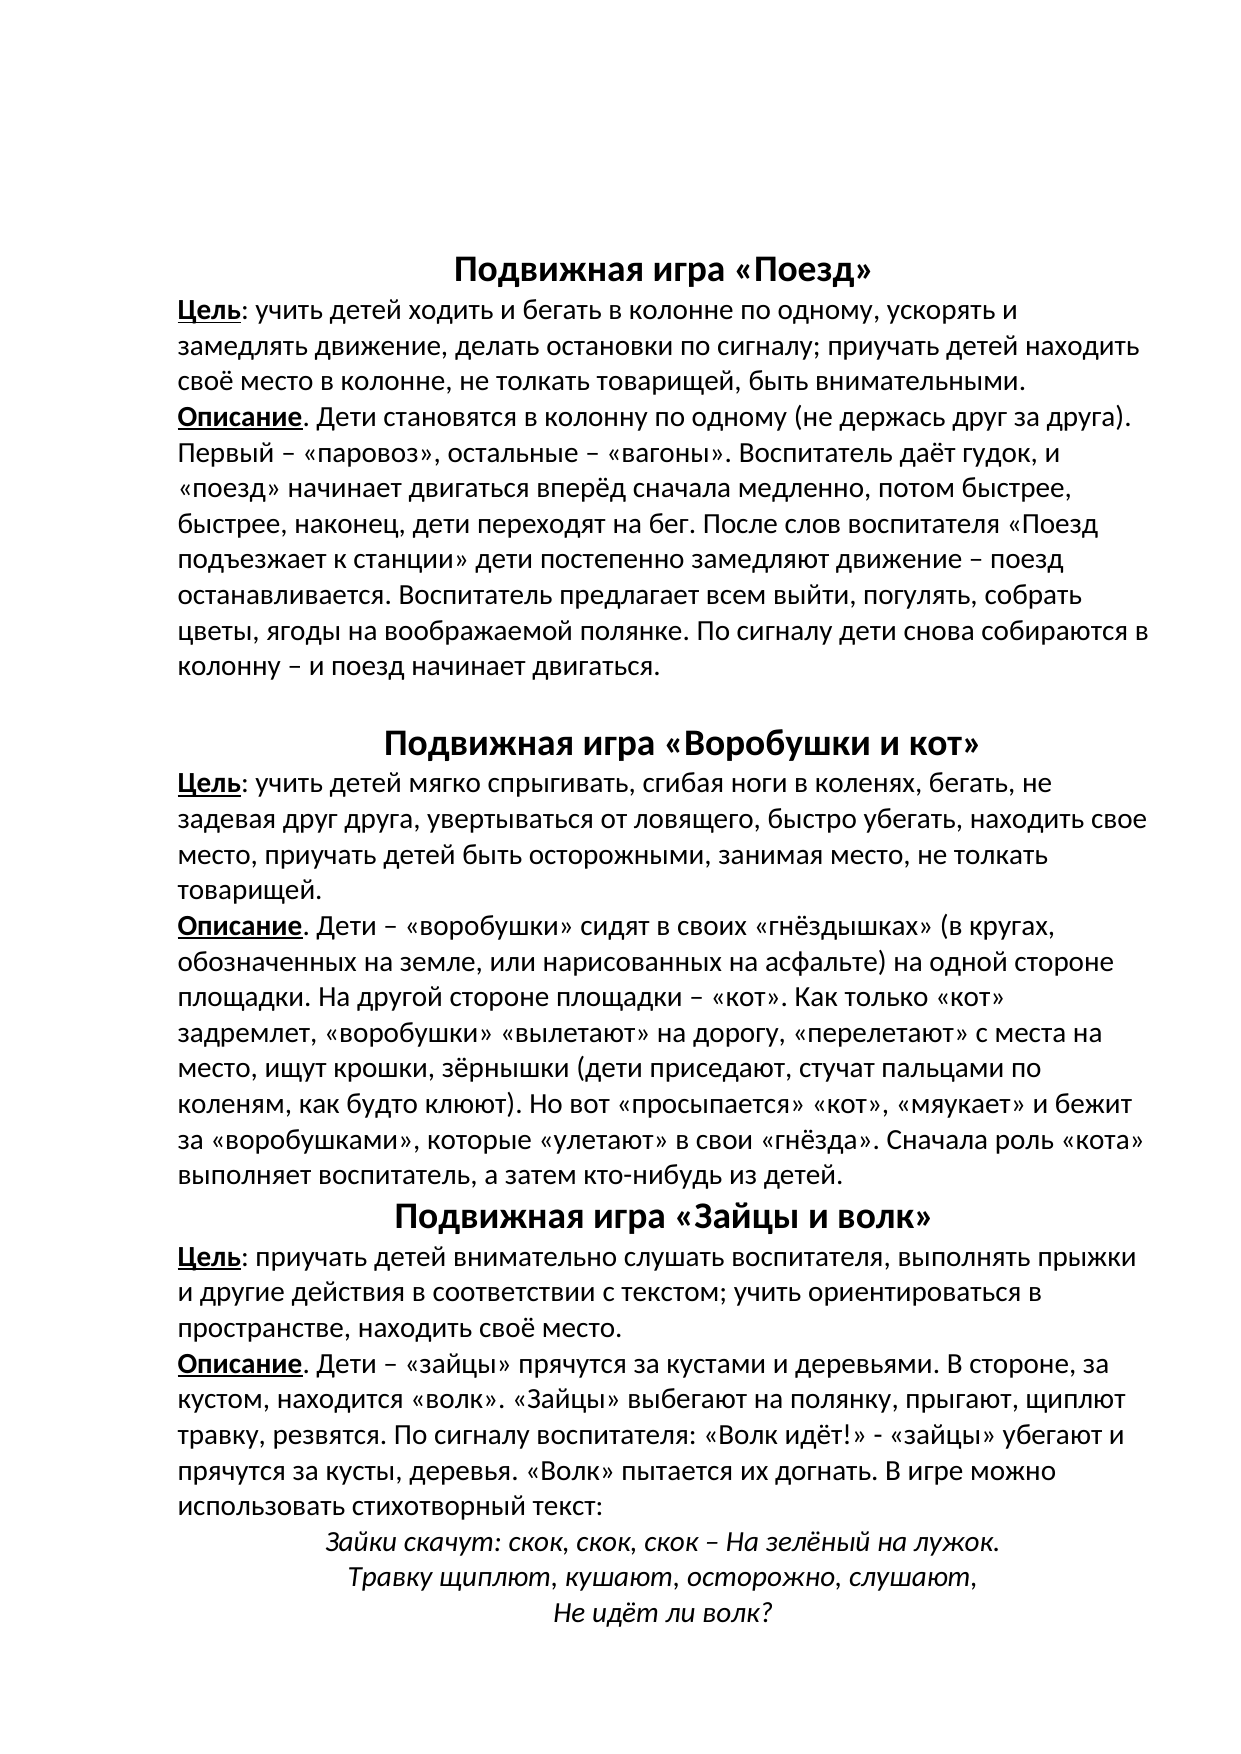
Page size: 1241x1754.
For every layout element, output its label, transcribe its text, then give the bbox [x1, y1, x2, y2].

text Не идёт ли волк? [177, 1594, 1152, 1630]
text Описание. Дети – «зайцы» прячутся за кустами и деревьями. В стороне, за кустом, находится «волк». «Зайцы» выбегают на полянку, прыгают, щиплют травку, резвятся. По сигналу воспитателя: «Волк идёт!» - «зайцы» убегают и прячутся за кусты, деревья. «Волк» пытается их догнать. В игре можно использовать стихотворный текст: [177, 1345, 1152, 1523]
text Цель: приучать детей внимательно слушать воспитателя, выполнять прыжки и другие действия в соответствии с текстом; учить ориентироваться в пространстве, находить своё место. [177, 1238, 1152, 1345]
text Травку щиплют, кушают, осторожно, слушают, [177, 1558, 1152, 1594]
text Подвижная игра «Воробушки и кот» [215, 719, 1152, 764]
text Подвижная игра «Поезд» [177, 245, 1152, 291]
text Описание. Дети становятся в колонну по одному (не держась друг за друга). Первый – «паровоз», остальные – «вагоны». Воспитатель даёт гудок, и «поезд» начинает двигаться вперёд сначала медленно, потом быстрее, быстрее, наконец, дети переходят на бег. После слов воспитателя «Поезд подъезжает к станции» дети постепенно замедляют движение – поезд останавливается. Воспитатель предлагает всем выйти, погулять, собрать цветы, ягоды на воображаемой полянке. По сигналу дети снова собираются в колонну – и поезд начинает двигаться. [177, 398, 1152, 683]
text Подвижная игра «Зайцы и волк» [177, 1192, 1152, 1238]
text Цель: учить детей ходить и бегать в колонне по одному, ускорять и замедлять движение, делать остановки по сигналу; приучать детей находить своё место в колонне, не толкать товарищей, быть внимательными. [177, 291, 1152, 398]
text Описание. Дети – «воробушки» сидят в своих «гнёздышках» (в кругах, обозначенных на земле, или нарисованных на асфальте) на одной стороне площадки. На другой стороне площадки – «кот». Как только «кот» задремлет, «воробушки» «вылетают» на дорогу, «перелетают» с места на место, ищут крошки, зёрнышки (дети приседают, стучат пальцами по коленям, как будто клюют). Но вот «просыпается» «кот», «мяукает» и бежит за «воробушками», которые «улетают» в свои «гнёзда». Сначала роль «кота» выполняет воспитатель, а затем кто-нибудь из детей. [177, 907, 1152, 1192]
text Зайки скачут: скок, скок, скок – На зелёный на лужок. [177, 1523, 1152, 1558]
text Цель: учить детей мягко спрыгивать, сгибая ноги в коленях, бегать, не задевая друг друга, увертываться от ловящего, быстро убегать, находить свое место, приучать детей быть осторожными, занимая место, не толкать товарищей. [177, 764, 1152, 907]
